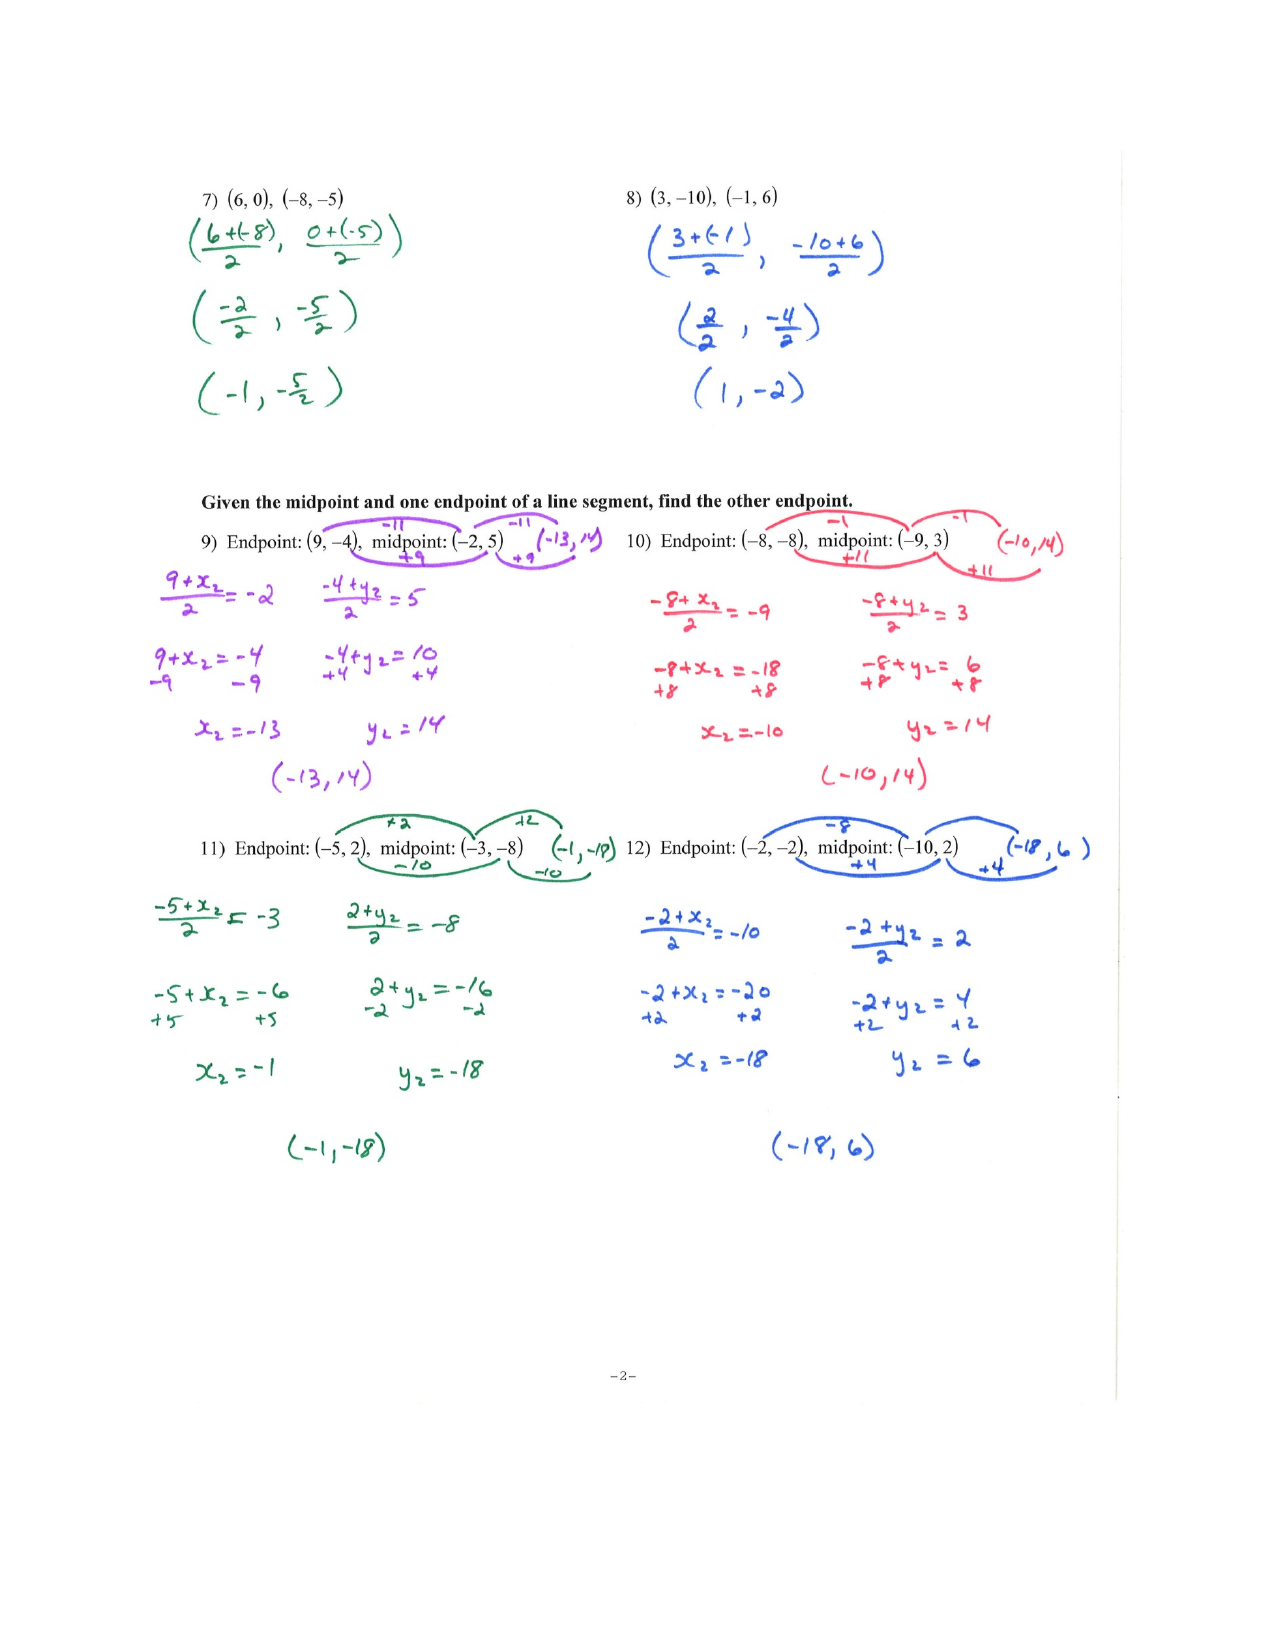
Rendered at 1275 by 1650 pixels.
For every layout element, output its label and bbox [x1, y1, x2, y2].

picture [150, 150, 1125, 1412]
